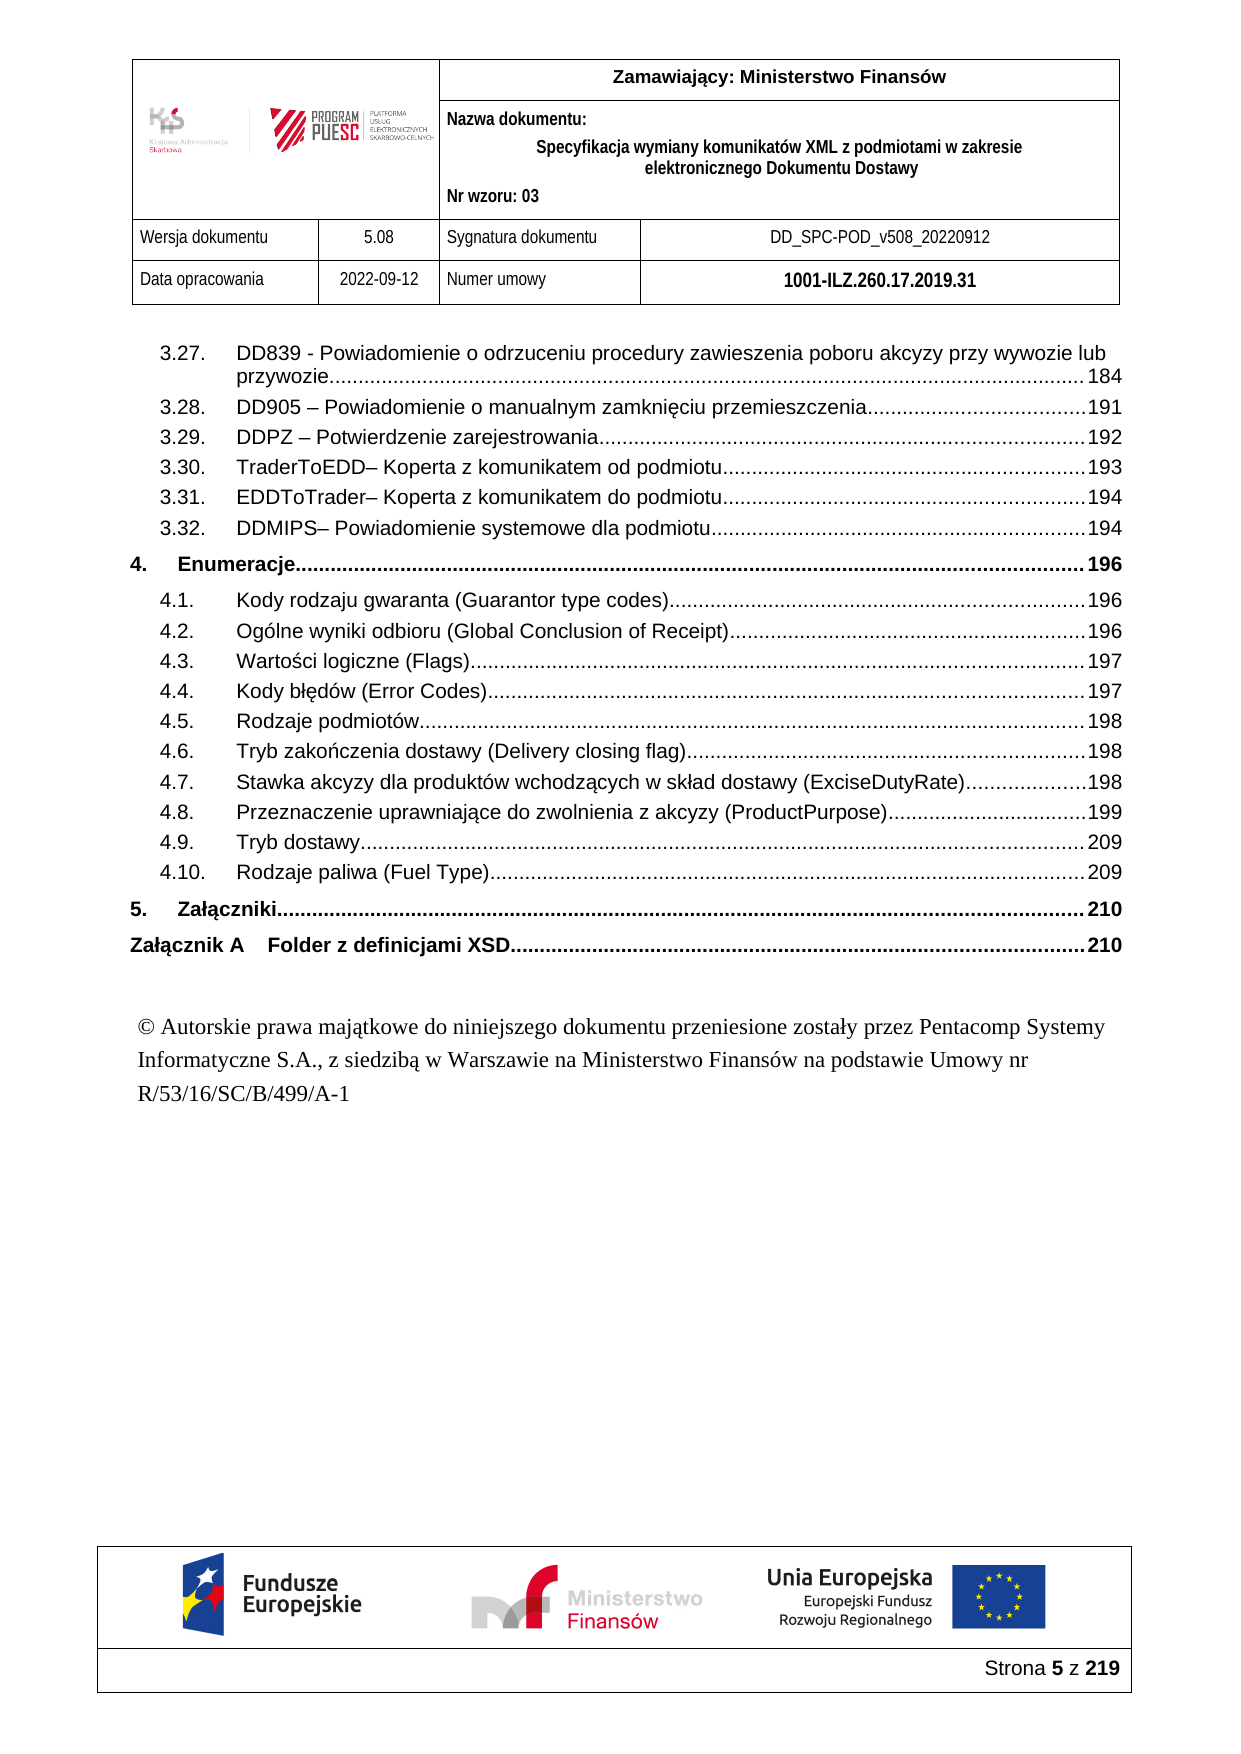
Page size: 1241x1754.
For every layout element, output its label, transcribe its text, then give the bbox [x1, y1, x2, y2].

picture [182, 1553, 1046, 1636]
text 4.2. Ogólne wyniki odbioru (Global Conclusion of Receipt) 196 [159, 618, 1122, 642]
text 3.28. DD905 – Powiadomienie o manualnym zamknięciu przemieszczenia 191 [159, 394, 1122, 418]
text 3.30. TraderToEDD– Koperta z komunikatem od podmiotu 193 [159, 455, 1122, 479]
text 4.10. Rodzaje paliwa (Fuel Type) 209 [159, 860, 1122, 884]
text Załącznik A Folder z definicjami XSD 210 [130, 933, 1122, 957]
text 5. Załączniki 210 [130, 897, 1122, 921]
text 3.31. EDDToTrader– Koperta z komunikatem do podmiotu 194 [159, 485, 1122, 509]
text 4.9. Tryb dostawy 209 [159, 830, 1122, 854]
text 3.27. DD839 - Powiadomienie o odrzuceniu procedury zawieszenia poboru akcyzy przy wywozie lub przywozie 184 [159, 340, 1122, 388]
text 4. Enumeracje 196 [130, 552, 1122, 576]
text 4.5. Rodzaje podmiotów 198 [159, 709, 1122, 733]
picture [139, 97, 434, 163]
text 3.32. DDMIPS– Powiadomienie systemowe dla podmiotu 194 [159, 515, 1122, 539]
text 4.1. Kody rodzaju gwaranta (Guarantor type codes) 196 [159, 588, 1122, 612]
text 4.6. Tryb zakończenia dostawy (Delivery closing flag) 198 [159, 739, 1122, 763]
text 4.4. Kody błędów (Error Codes) 197 [159, 679, 1122, 703]
table_header © Autorskie prawa majątkowe do niniejszego dokumentu przeniesione zostały przez Pentacomp Systemy Informatyczne S.A., z siedzibą w Warszawie na Ministerstwo Finansów na podstawie Umowy nr R/53/16/SC/B/499/A-1 [130, 1006, 1128, 1168]
text 4.7. Stawka akcyzy dla produktów wchodzących w skład dostawy (ExciseDutyRate) 198 [159, 769, 1122, 793]
text 4.8. Przeznaczenie uprawniające do zwolnienia z akcyzy (ProductPurpose) 199 [159, 800, 1122, 824]
text 4.3. Wartości logiczne (Flags) 197 [159, 649, 1122, 673]
text 3.29. DDPZ – Potwierdzenie zarejestrowania 192 [159, 425, 1122, 449]
